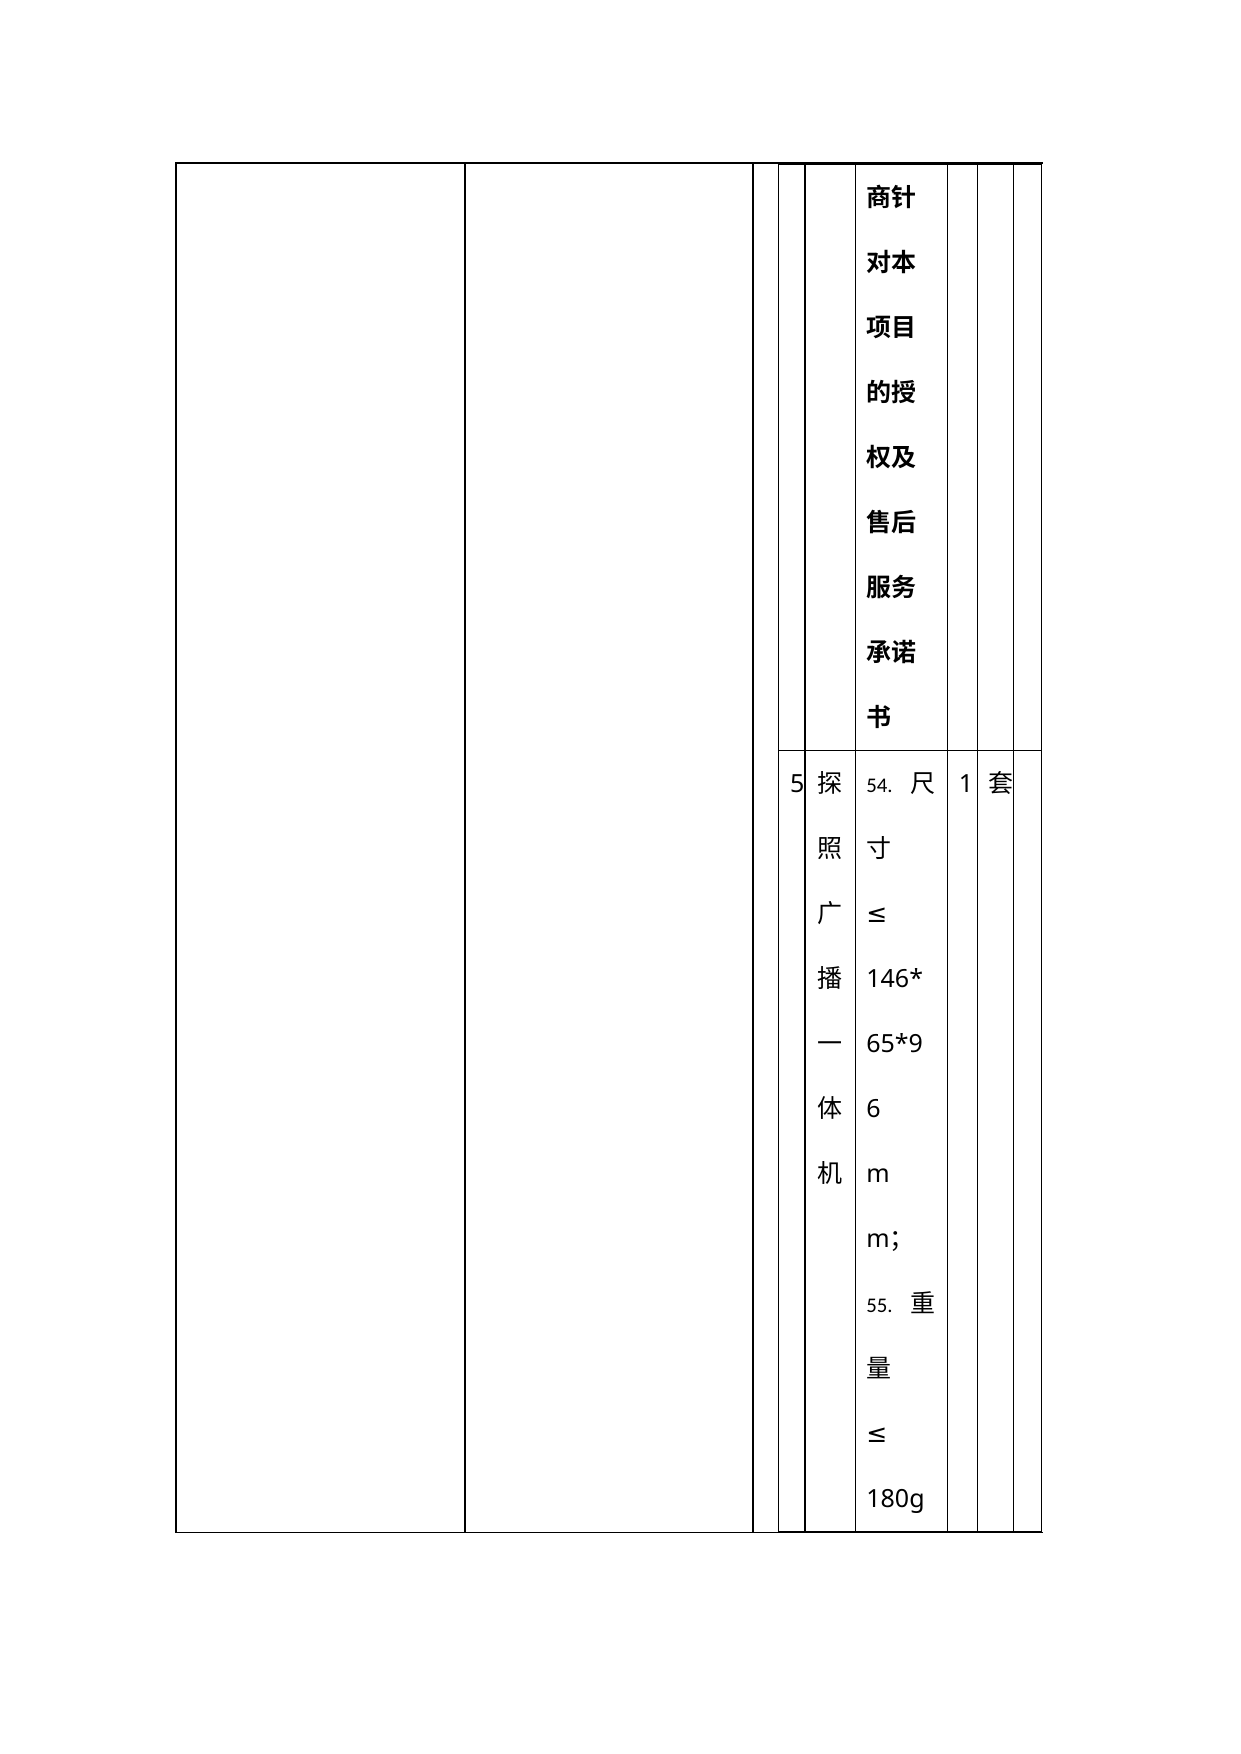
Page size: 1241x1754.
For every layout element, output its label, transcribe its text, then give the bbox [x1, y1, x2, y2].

table_cell [948, 751, 977, 1531]
table_cell [806, 165, 855, 750]
table_cell [978, 165, 1013, 750]
table_cell [466, 164, 752, 1532]
table_cell [779, 751, 804, 1531]
table_cell [779, 165, 804, 750]
table_cell [1014, 751, 1041, 1531]
table_cell [856, 165, 947, 750]
table_cell [856, 751, 947, 1531]
table_cell [806, 751, 855, 1531]
table_cell 1 [177, 164, 464, 1532]
table_cell [1014, 165, 1041, 750]
table_cell [754, 164, 778, 1532]
table_cell [978, 751, 1013, 1531]
table_cell [948, 165, 977, 750]
